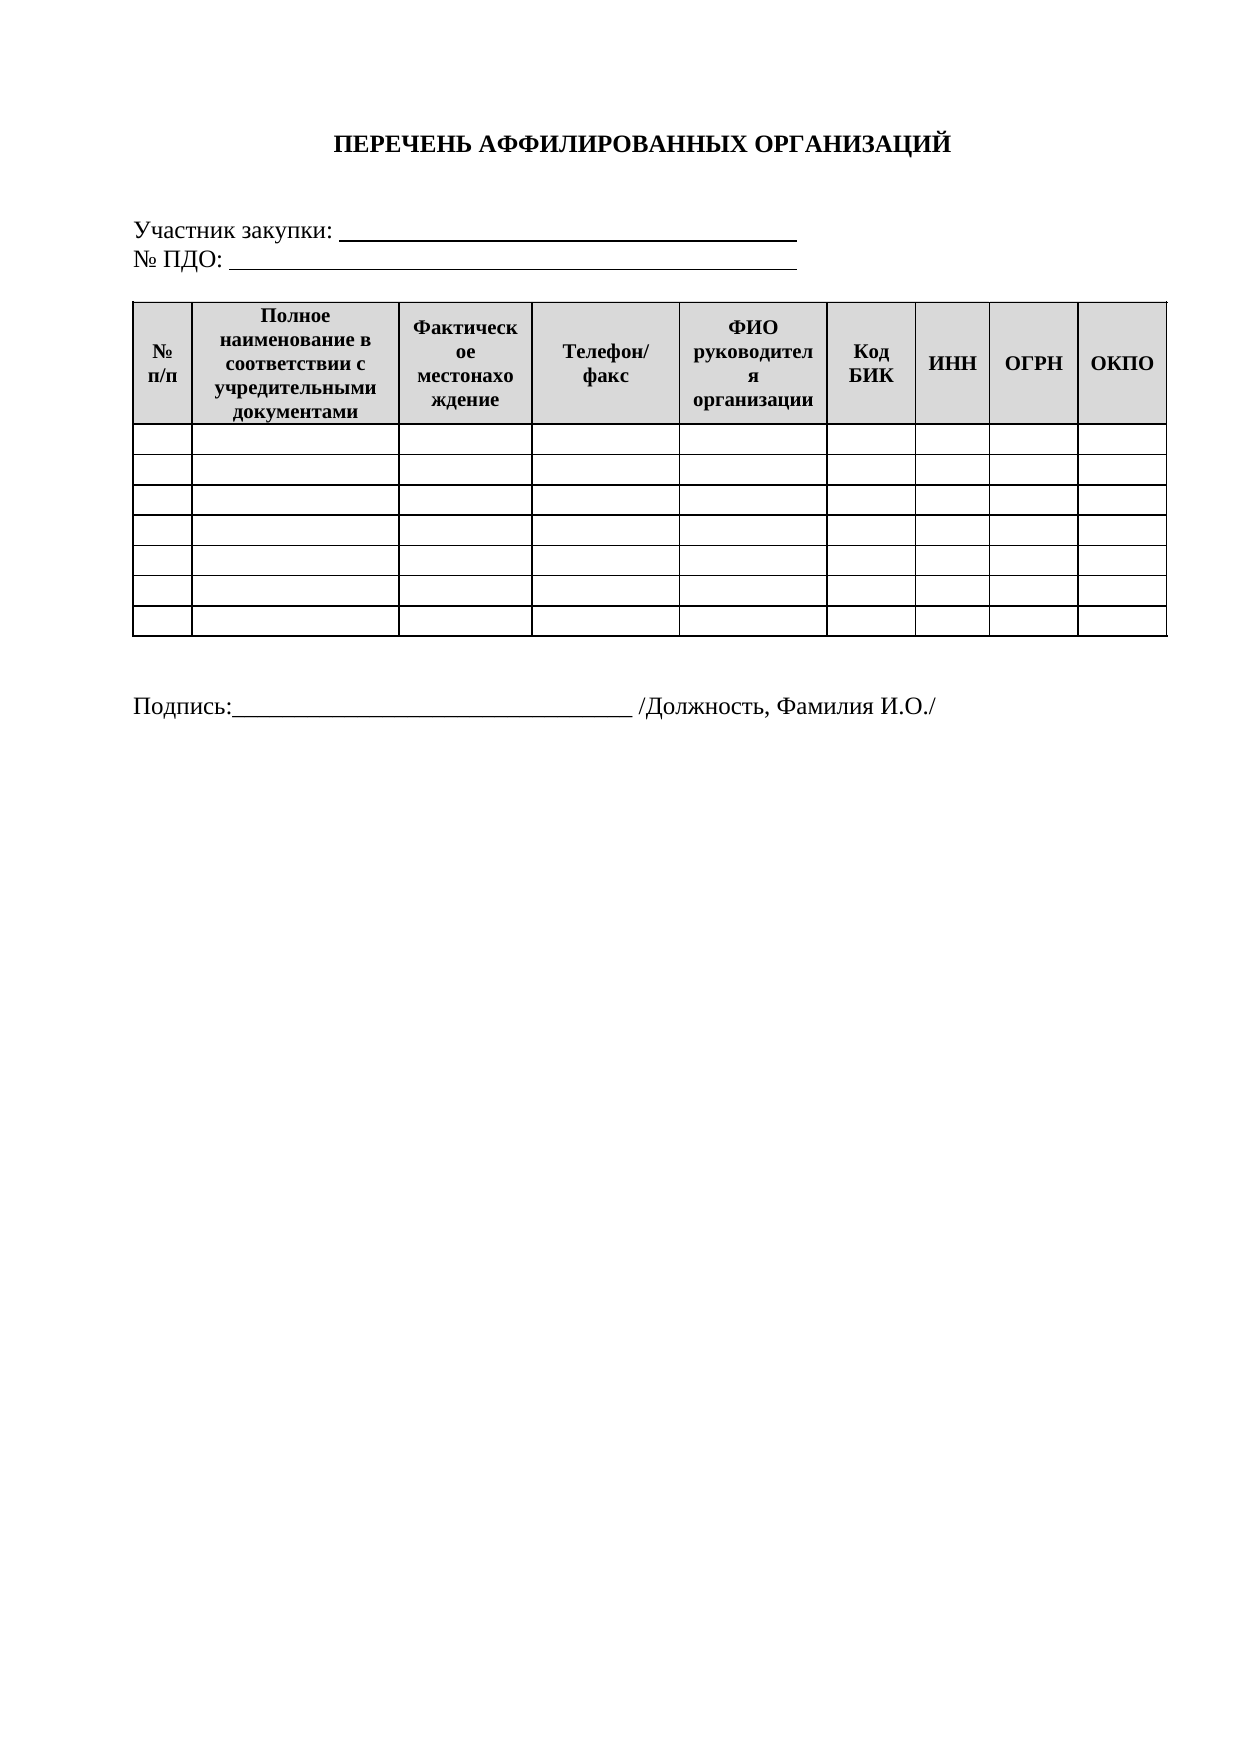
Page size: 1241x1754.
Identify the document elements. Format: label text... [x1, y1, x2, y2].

table_cell [533, 546, 679, 575]
table_cell [400, 455, 531, 484]
table_header Фактическое местонахождение [400, 303, 531, 423]
table_cell [680, 576, 826, 605]
text ПЕРЕЧЕНЬ АФФИЛИРОВАННЫХ ОРГАНИЗАЦИЙ [133, 129, 1152, 158]
table_cell [134, 607, 191, 635]
table_cell [828, 607, 915, 635]
table_cell [990, 425, 1077, 453]
table_cell [916, 546, 989, 575]
table_cell [533, 455, 679, 484]
table_cell [134, 546, 191, 575]
table_cell [193, 455, 398, 484]
table_cell [1079, 425, 1166, 453]
table_cell [916, 607, 989, 635]
table_cell [134, 516, 191, 544]
table_cell [193, 546, 398, 575]
table_cell [680, 516, 826, 544]
table_cell [1079, 455, 1166, 484]
table_cell [400, 607, 531, 635]
table_cell [680, 455, 826, 484]
table_cell [400, 425, 531, 453]
table_cell [1079, 516, 1166, 544]
table_cell [990, 455, 1077, 484]
table_cell [533, 576, 679, 605]
table_header ФИО руководителя организации [680, 303, 826, 423]
table_cell [193, 516, 398, 544]
table_cell [990, 516, 1077, 544]
table_cell [916, 576, 989, 605]
table_header Телефон/ факс [533, 303, 679, 423]
table_cell [193, 425, 398, 453]
table_cell [533, 425, 679, 453]
table_cell [1079, 486, 1166, 514]
table_cell [916, 455, 989, 484]
table_cell [533, 516, 679, 544]
table_cell [680, 425, 826, 453]
table_cell [400, 576, 531, 605]
table_cell [680, 607, 826, 635]
table_cell [828, 486, 915, 514]
table_cell [193, 576, 398, 605]
table_cell [400, 486, 531, 514]
table_cell [828, 576, 915, 605]
text № ПДО: [133, 244, 1152, 273]
table_header № п/п [134, 303, 191, 423]
table_cell [134, 576, 191, 605]
table_cell [134, 425, 191, 453]
table_cell [680, 546, 826, 575]
text Участник закупки: [133, 215, 1152, 244]
table_cell [990, 546, 1077, 575]
table_cell [533, 486, 679, 514]
text Подпись:________________________________ /Должность, Фамилия И.О./ [133, 691, 1152, 719]
table_cell [680, 486, 826, 514]
table_cell [990, 576, 1077, 605]
table_cell [828, 516, 915, 544]
table_cell [400, 546, 531, 575]
table_header Код БИК [828, 303, 915, 423]
table_header ОГРН [990, 303, 1077, 423]
table_cell [1079, 576, 1166, 605]
table_cell [134, 486, 191, 514]
table_cell [828, 546, 915, 575]
table_cell [916, 486, 989, 514]
table_cell [1079, 607, 1166, 635]
table_cell [916, 425, 989, 453]
table_cell [533, 607, 679, 635]
table_cell [193, 486, 398, 514]
table_header ОКПО [1079, 303, 1166, 423]
table_cell [828, 455, 915, 484]
table_cell [990, 486, 1077, 514]
table_header Полное наименование в соответствии с учредительными документами [193, 303, 398, 423]
table_cell [400, 516, 531, 544]
table_cell [134, 455, 191, 484]
table_cell [916, 516, 989, 544]
table_header ИНН [916, 303, 989, 423]
table_cell [1079, 546, 1166, 575]
table_cell [990, 607, 1077, 635]
table_cell [828, 425, 915, 453]
table_cell [193, 607, 398, 635]
